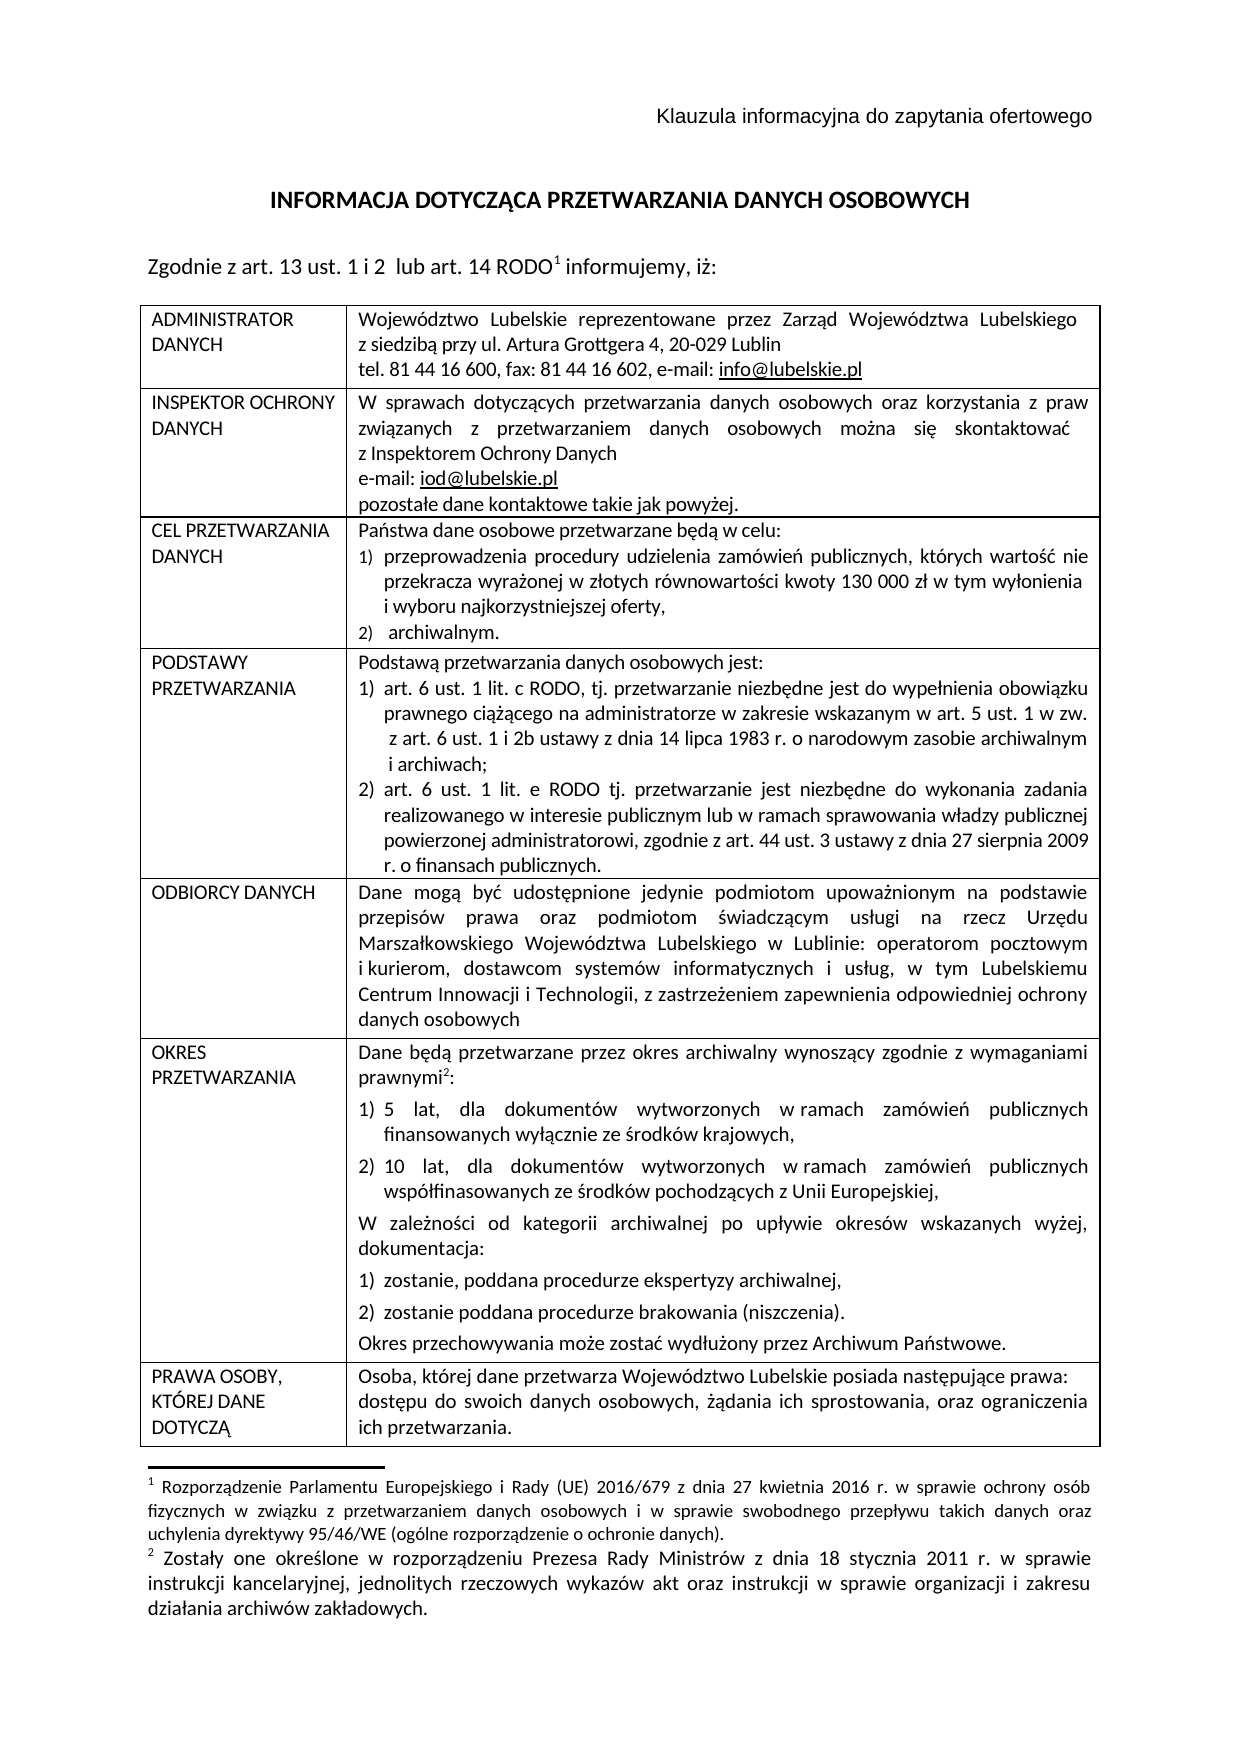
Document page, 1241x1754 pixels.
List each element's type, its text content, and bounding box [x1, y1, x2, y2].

table_cell Dane mogą być udostępnione jedynie podmiotom upoważnionym na podstawie przepisów prawa oraz podmiotom świadczącym usługi na rzecz Urzędu Marszałkowskiego Województwa Lubelskiego w Lublinie: operatorom pocztowym i kurierom, dostawcom systemów informatycznych i usług, w tym Lubelskiemu Centrum Innowacji i Technologii, z zastrzeżeniem zapewnienia odpowiedniej ochrony danych osobowych [347, 879, 1099, 1038]
table_header ADMINISTRATOR DANYCH [141, 306, 346, 388]
table_cell W sprawach dotyczących przetwarzania danych osobowych oraz korzystania z praw związanych z przetwarzaniem danych osobowych można się skontaktować z Inspektorem Ochrony Danych e-mail: iod@lubelskie.pl pozostałe dane kontaktowe takie jak powyżej. [347, 389, 1099, 516]
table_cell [347, 1363, 1099, 1446]
table_cell PODSTAWY PRZETWARZANIA [141, 649, 346, 878]
table_cell OKRES PRZETWARZANIA [141, 1039, 346, 1362]
table_cell INSPEKTOR OCHRONY DANYCH [141, 389, 346, 516]
text INFORMACJA DOTYCZĄCA PRZETWARZANIA DANYCH OSOBOWYCH [148, 184, 1093, 215]
table_cell Dane będą przetwarzane przez okres archiwalny wynoszący zgodnie z wymaganiami prawnymi: 5 lat, dla dokumentów wytworzonych w ramach zamówień publicznych finansowanych wyłącznie ze środków krajowych, 10 lat, dla dokumentów wytworzonych w ramach zamówień publicznych współfinasowanych ze środków pochodzących z Unii Europejskiej, W zależności od kategorii archiwalnej po upływie okresów wskazanych wyżej, dokumentacja: zostanie, poddana procedurze ekspertyzy archiwalnej, zostanie poddana procedurze brakowania (niszczenia). Okres przechowywania może zostać wydłużony przez Archiwum Państwowe. [347, 1039, 1099, 1362]
table_header Województwo Lubelskie reprezentowane przez Zarząd Województwa Lubelskiego z siedzibą przy ul. Artura Grottgera 4, 20-029 Lublin tel. 81 44 16 600, fax: 81 44 16 602, e-mail: info@lubelskie.pl [347, 306, 1099, 388]
table_cell Podstawą przetwarzania danych osobowych jest: art. 6 ust. 1 lit. c RODO, tj. przetwarzanie niezbędne jest do wypełnienia obowiązku prawnego ciążącego na administratorze w zakresie wskazanym w art. 5 ust. 1 w zw. z art. 6 ust. 1 i 2b ustawy z dnia 14 lipca 1983 r. o narodowym zasobie archiwalnym i archiwach; art. 6 ust. 1 lit. e RODO tj. przetwarzanie jest niezbędne do wykonania zadania realizowanego w interesie publicznym lub w ramach sprawowania władzy publicznej powierzonej administratorowi, zgodnie z art. 44 ust. 3 ustawy z dnia 27 sierpnia 2009 r. o finansach publicznych. [347, 649, 1099, 878]
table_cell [141, 1363, 346, 1446]
table_cell ODBIORCY DANYCH [141, 879, 346, 1038]
table_cell Państwa dane osobowe przetwarzane będą w celu: przeprowadzenia procedury udzielenia zamówień publicznych, których wartość nie przekracza wyrażonej w złotych równowartości kwoty 130 000 zł w tym wyłonienia i wyboru najkorzystniejszej oferty, archiwalnym. [347, 518, 1099, 648]
table_cell CEL PRZETWARZANIA DANYCH [141, 518, 346, 648]
text Zgodnie z art. 13 ust. 1 i 2 lub art. 14 RODO informujemy, iż: [148, 252, 1093, 280]
